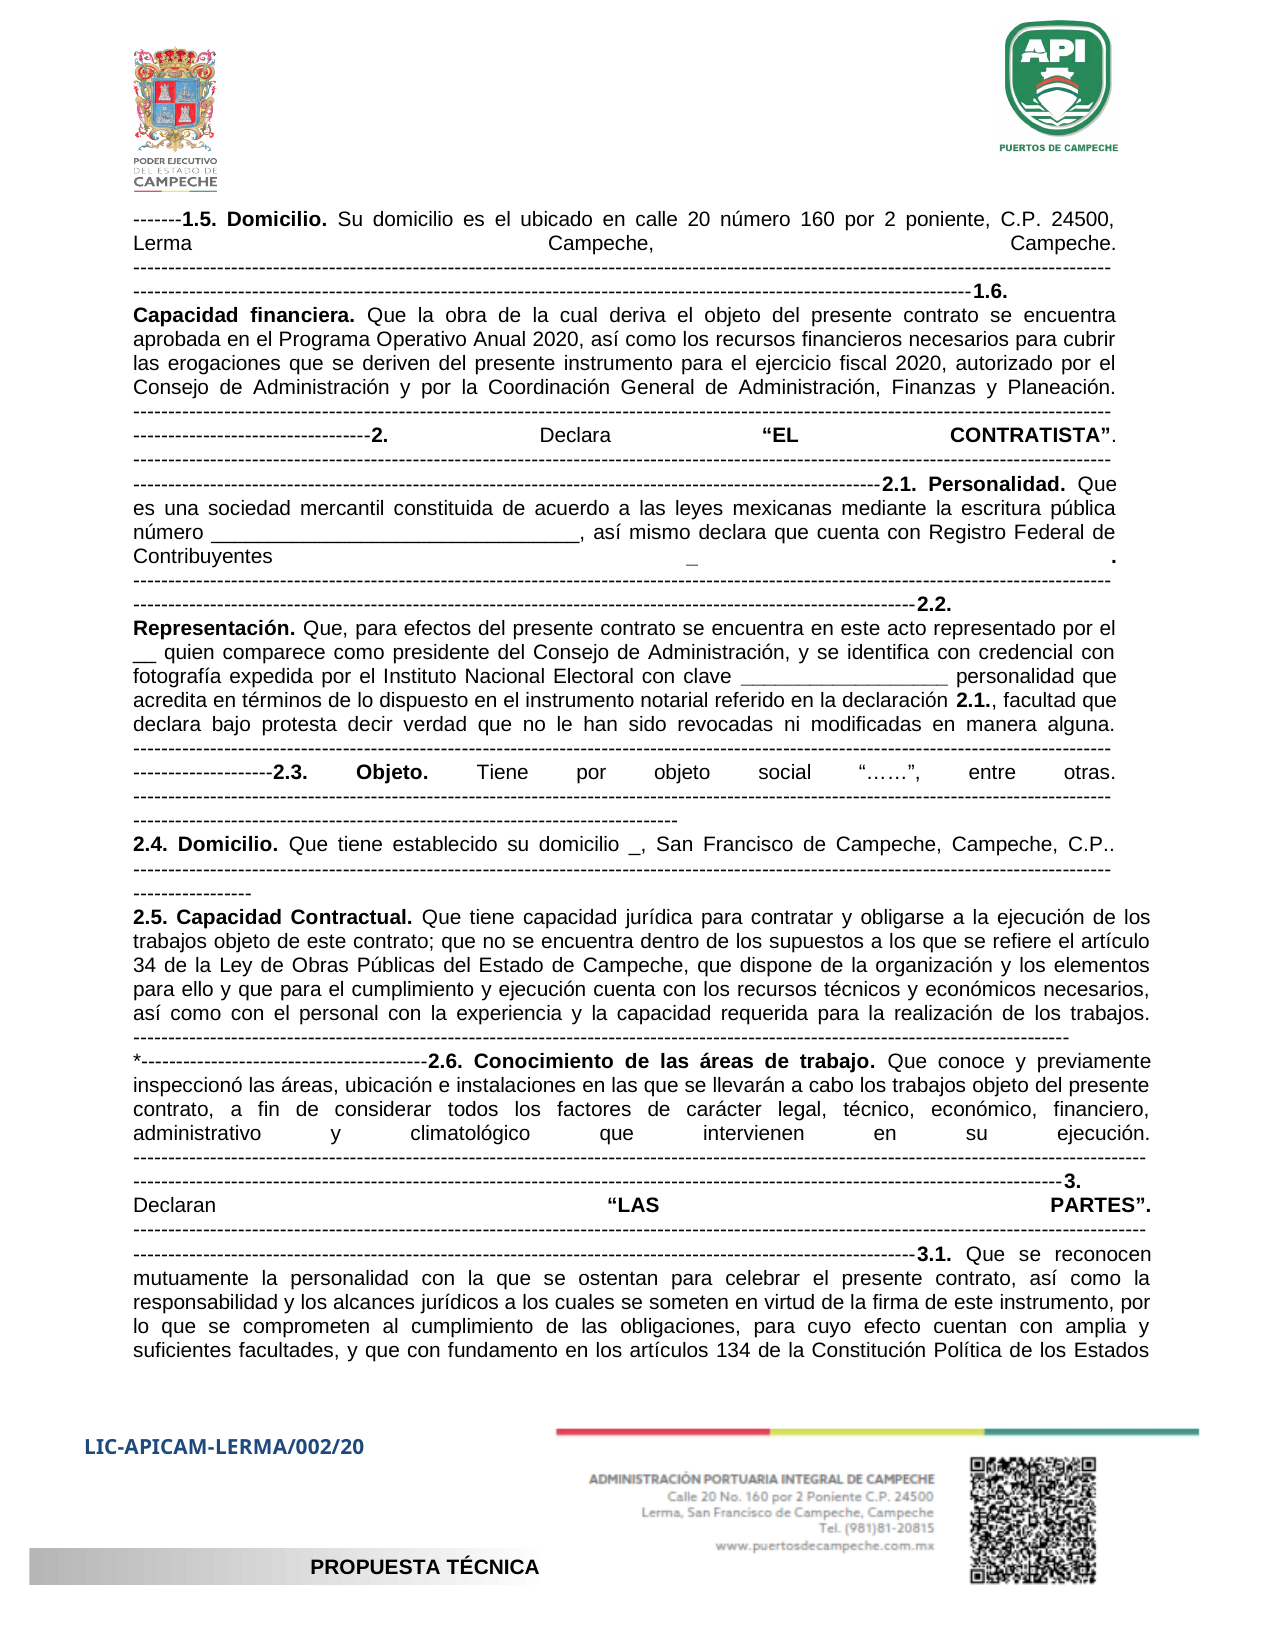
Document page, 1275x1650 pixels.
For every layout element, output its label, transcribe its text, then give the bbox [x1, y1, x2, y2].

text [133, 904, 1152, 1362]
picture [548, 1417, 1204, 1589]
picture [132, 45, 217, 192]
text 2.4. Domicilio. Que tiene establecido su domicilio _, San Francisco de Campeche, Campeche, C.P.. ------------------------------------------------------------------------------------------------------------------------------------------------------------- [133, 832, 1117, 904]
picture [998, 20, 1119, 157]
